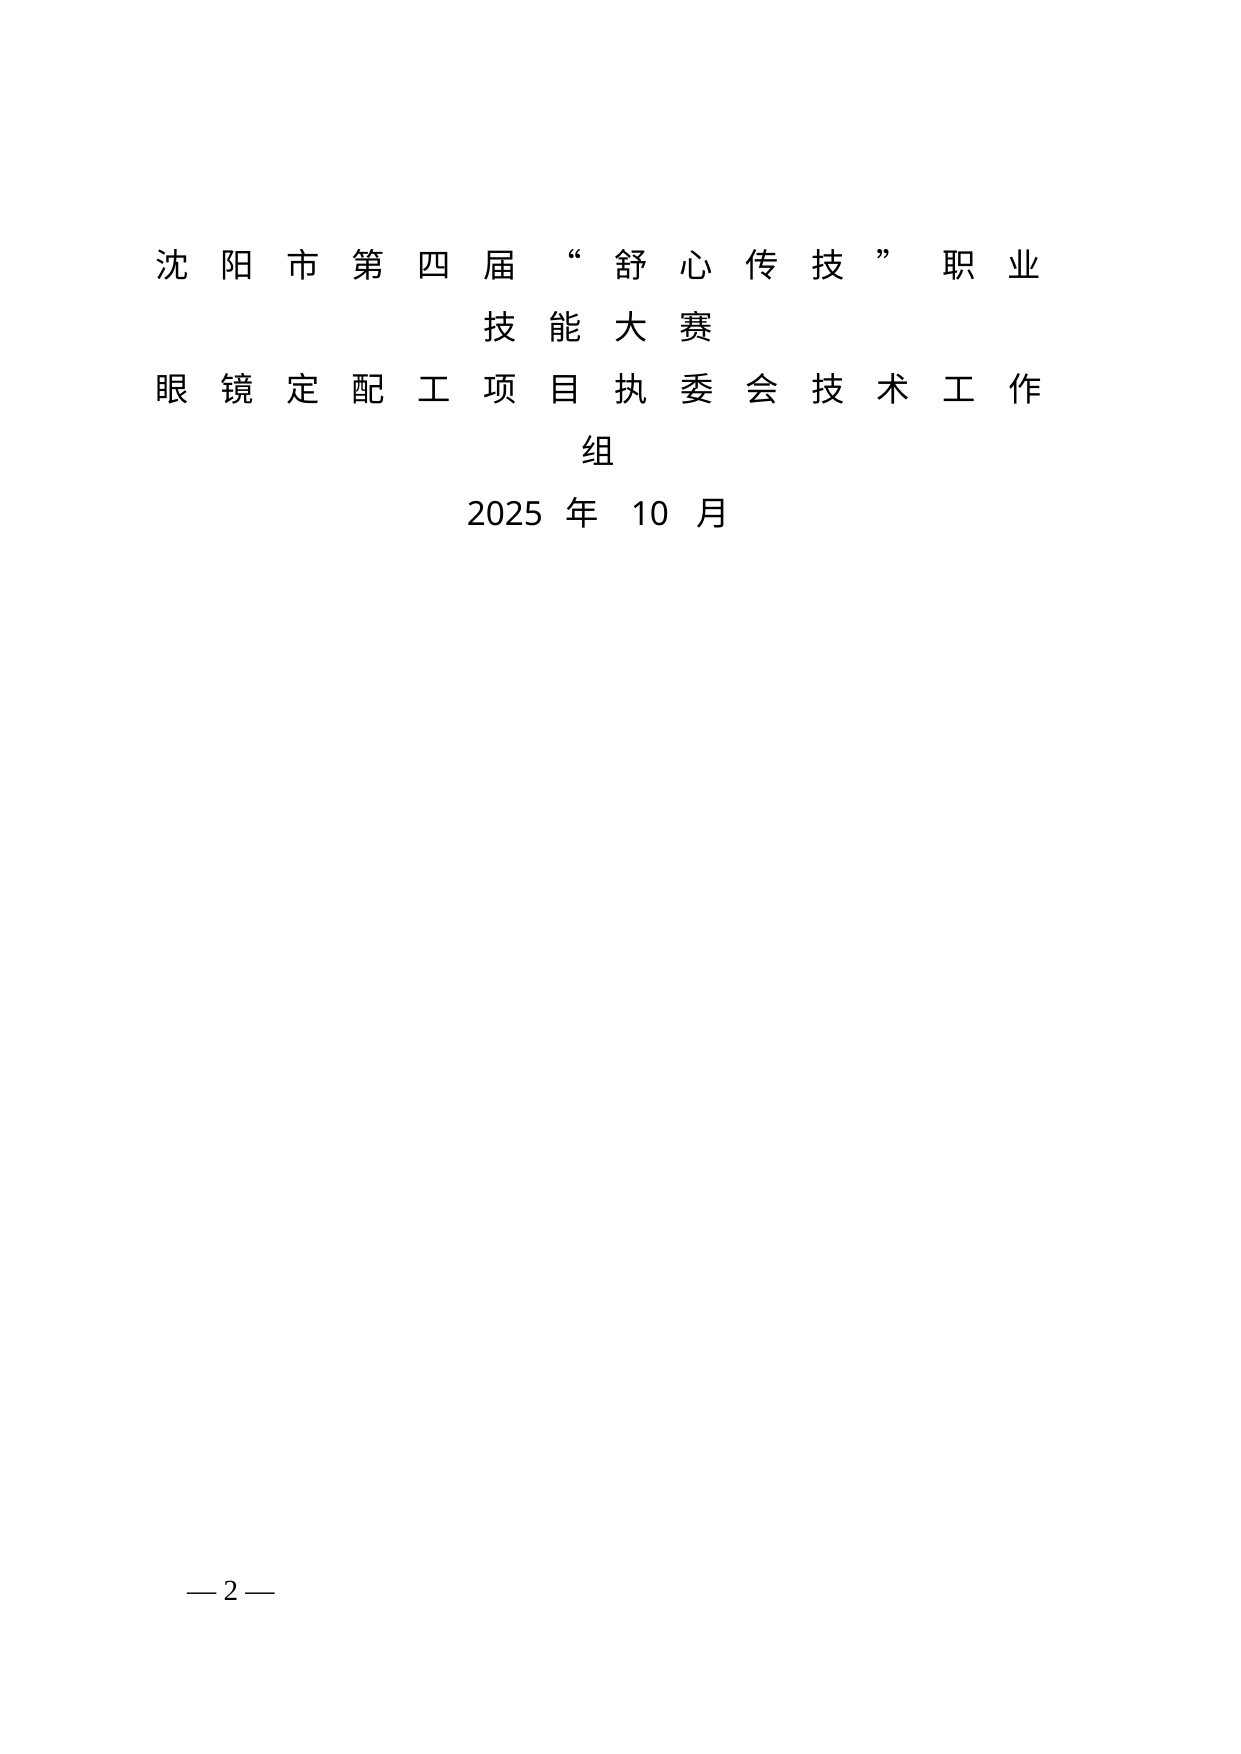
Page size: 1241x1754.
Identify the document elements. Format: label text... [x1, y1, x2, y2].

text 眼镜定配工项目执委会技术工作组 [155, 356, 1073, 480]
text 2025年10月 [155, 480, 1073, 542]
text 沈阳市第四届“舒心传技”职业技能大赛 [155, 232, 1073, 356]
